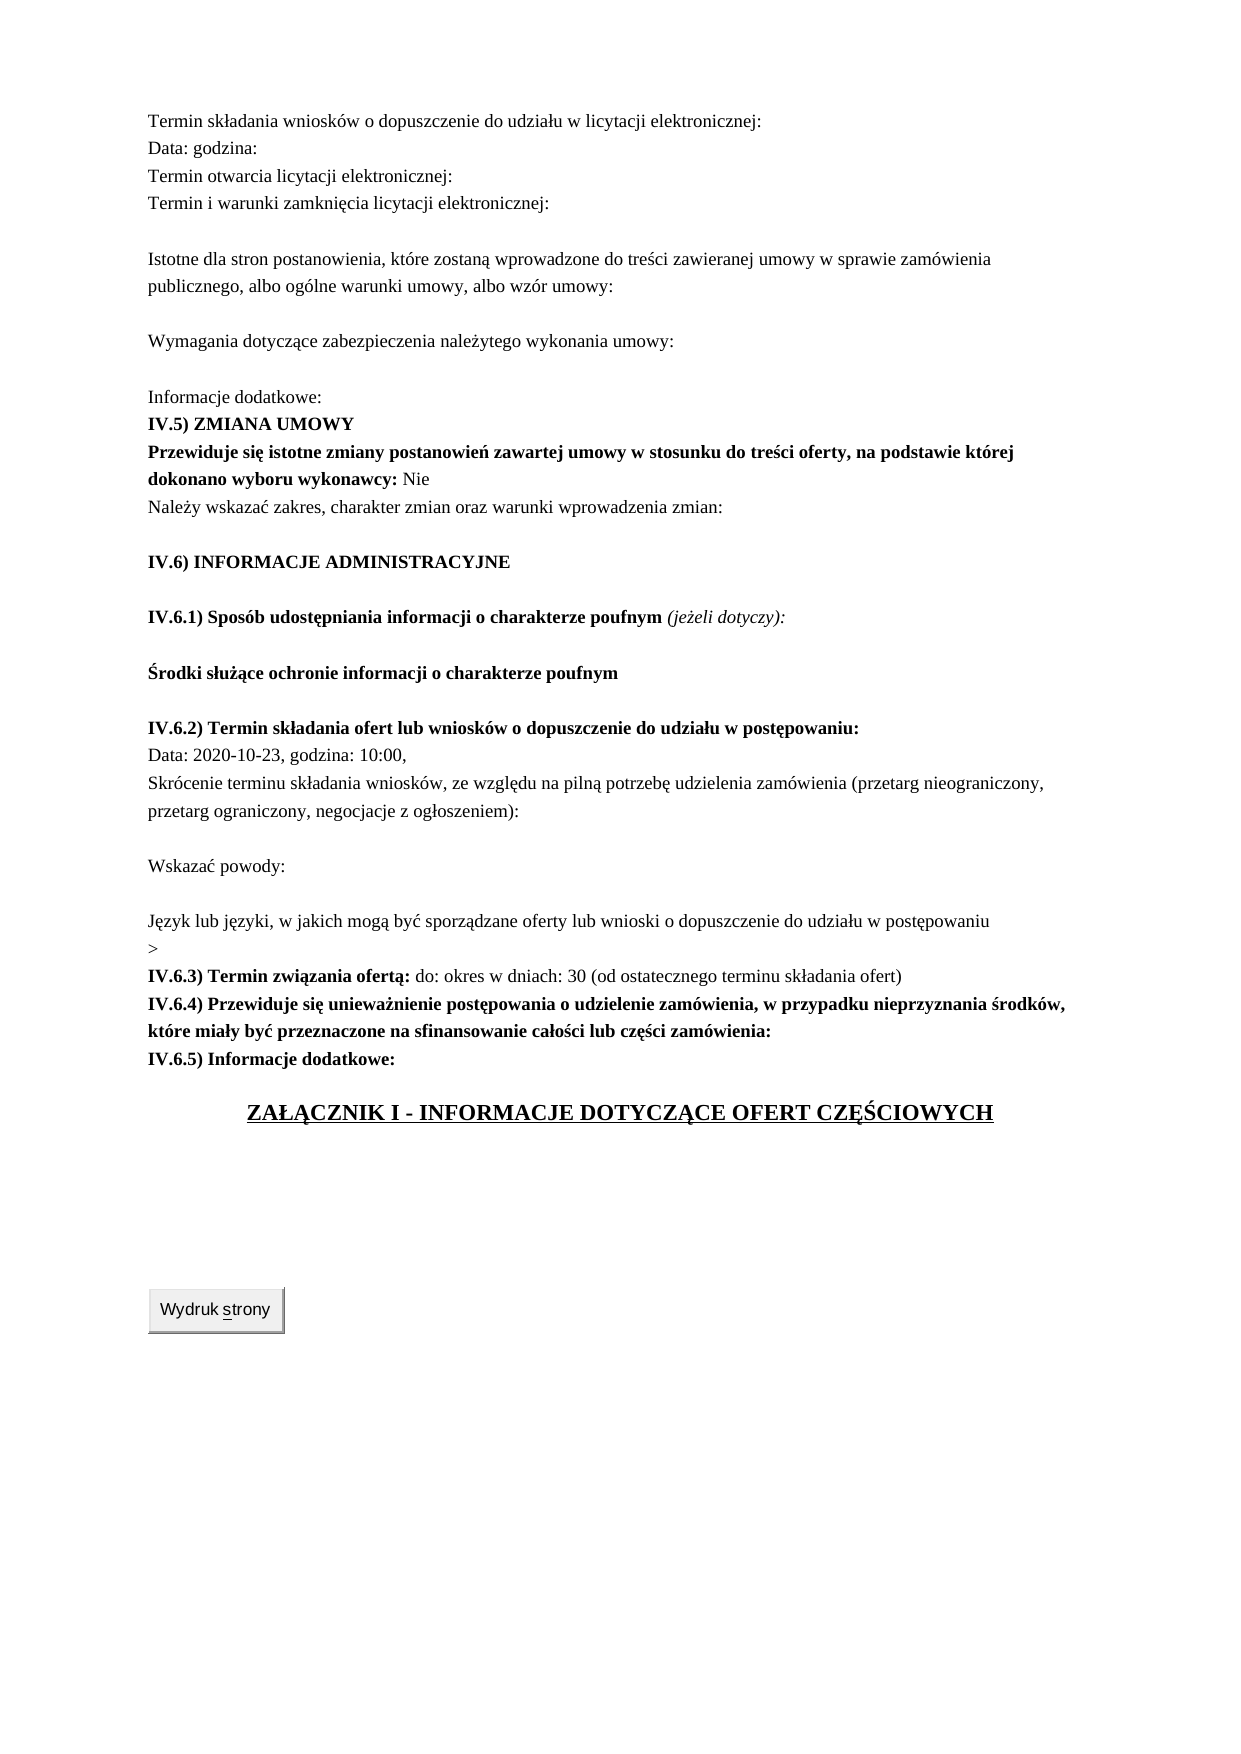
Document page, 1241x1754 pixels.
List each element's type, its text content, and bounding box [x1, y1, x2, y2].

text Informacje dodatkowe: [148, 352, 1093, 407]
text ZAŁĄCZNIK I - INFORMACJE DOTYCZĄCE OFERT CZĘŚCIOWYCH [148, 1098, 1093, 1125]
table_header [146, 1286, 293, 1336]
text Wymagania dotyczące zabezpieczenia należytego wykonania umowy: [148, 297, 1093, 352]
text IV.5) ZMIANA UMOWY Przewiduje się istotne zmiany postanowień zawartej umowy w stosunku do treści oferty, na podstawie której dokonano wyboru wykonawcy: Nie Należy wskazać zakres, charakter zmian oraz warunki wprowadzenia zmian: IV.6) INFORMACJE ADMINISTRACYJNE IV.6.1) Sposób udostępniania informacji o charakterze poufnym (jeżeli dotyczy): Środki służące ochronie informacji o charakterze poufnym IV.6.2) Termin składania ofert lub wniosków o dopuszczenie do udziału w postępowaniu: Data: 2020-10-23, godzina: 10:00, Skrócenie terminu składania wniosków, ze względu na pilną potrzebę udzielenia zamówienia (przetarg nieograniczony, przetarg ograniczony, negocjacje z ogłoszeniem): Wskazać powody: Język lub języki, w jakich mogą być sporządzane oferty lub wnioski o dopuszczenie do udziału w postępowaniu > IV.6.3) Termin związania ofertą: do: okres w dniach: 30 (od ostatecznego terminu składania ofert) IV.6.4) Przewiduje się unieważnienie postępowania o udzielenie zamówienia, w przypadku nieprzyznania środków, które miały być przeznaczone na sfinansowanie całości lub części zamówienia: IV.6.5) Informacje dodatkowe: [148, 407, 1093, 1098]
text Istotne dla stron postanowienia, które zostaną wprowadzone do treści zawieranej umowy w sprawie zamówienia publicznego, albo ogólne warunki umowy, albo wzór umowy: [148, 214, 1093, 297]
text Termin składania wniosków o dopuszczenie do udziału w licytacji elektronicznej: Data: godzina: Termin otwarcia licytacji elektronicznej: [148, 103, 1093, 186]
text Termin i warunki zamknięcia licytacji elektronicznej: [148, 186, 1093, 214]
